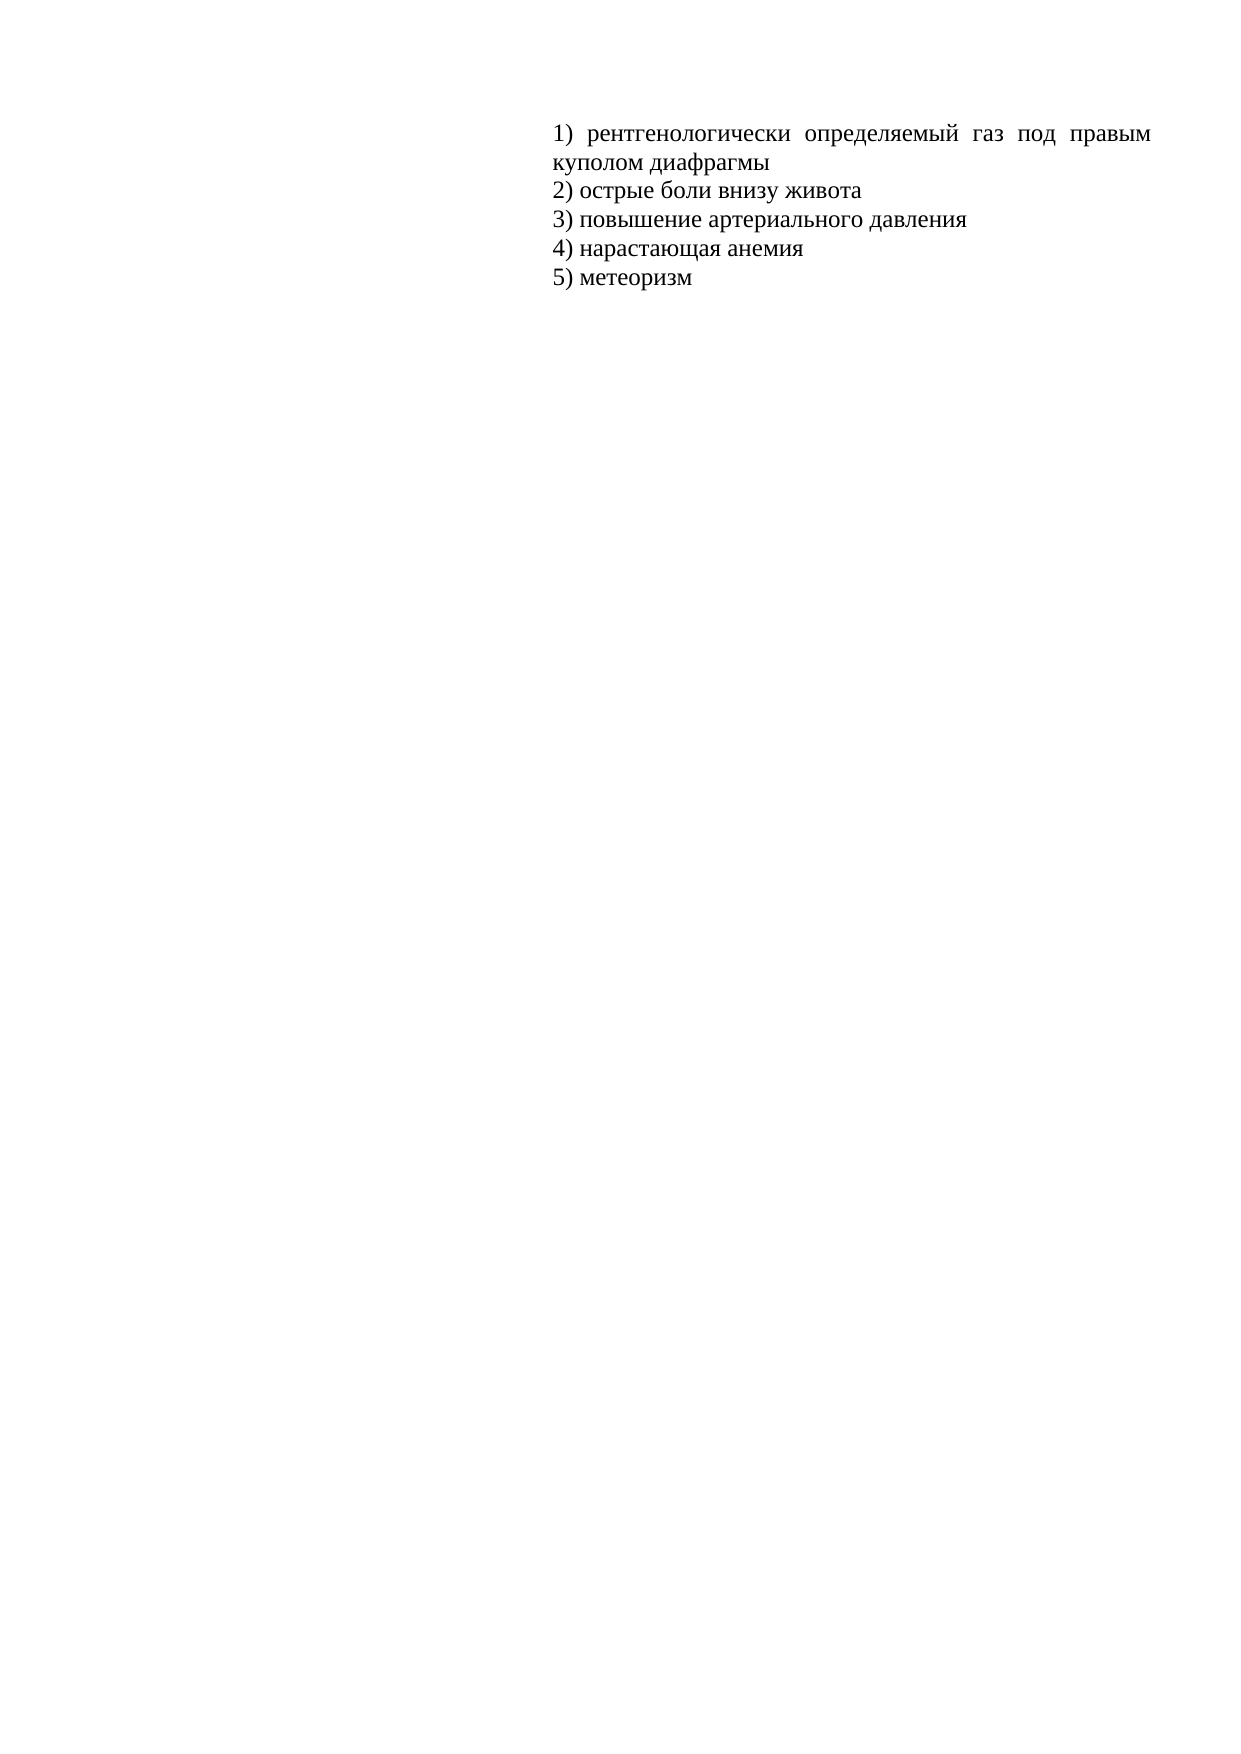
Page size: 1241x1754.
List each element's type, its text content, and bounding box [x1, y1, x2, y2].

text 3) повышение артериального давления [552, 204, 1152, 233]
text 4) нарастающая анемия [552, 233, 1152, 262]
text 5) метеоризм [552, 262, 1152, 291]
text 1) рентгенологически определяемый газ под правым куполом диафрагмы [552, 118, 1152, 176]
text 2) острые боли внизу живота [552, 176, 1152, 204]
